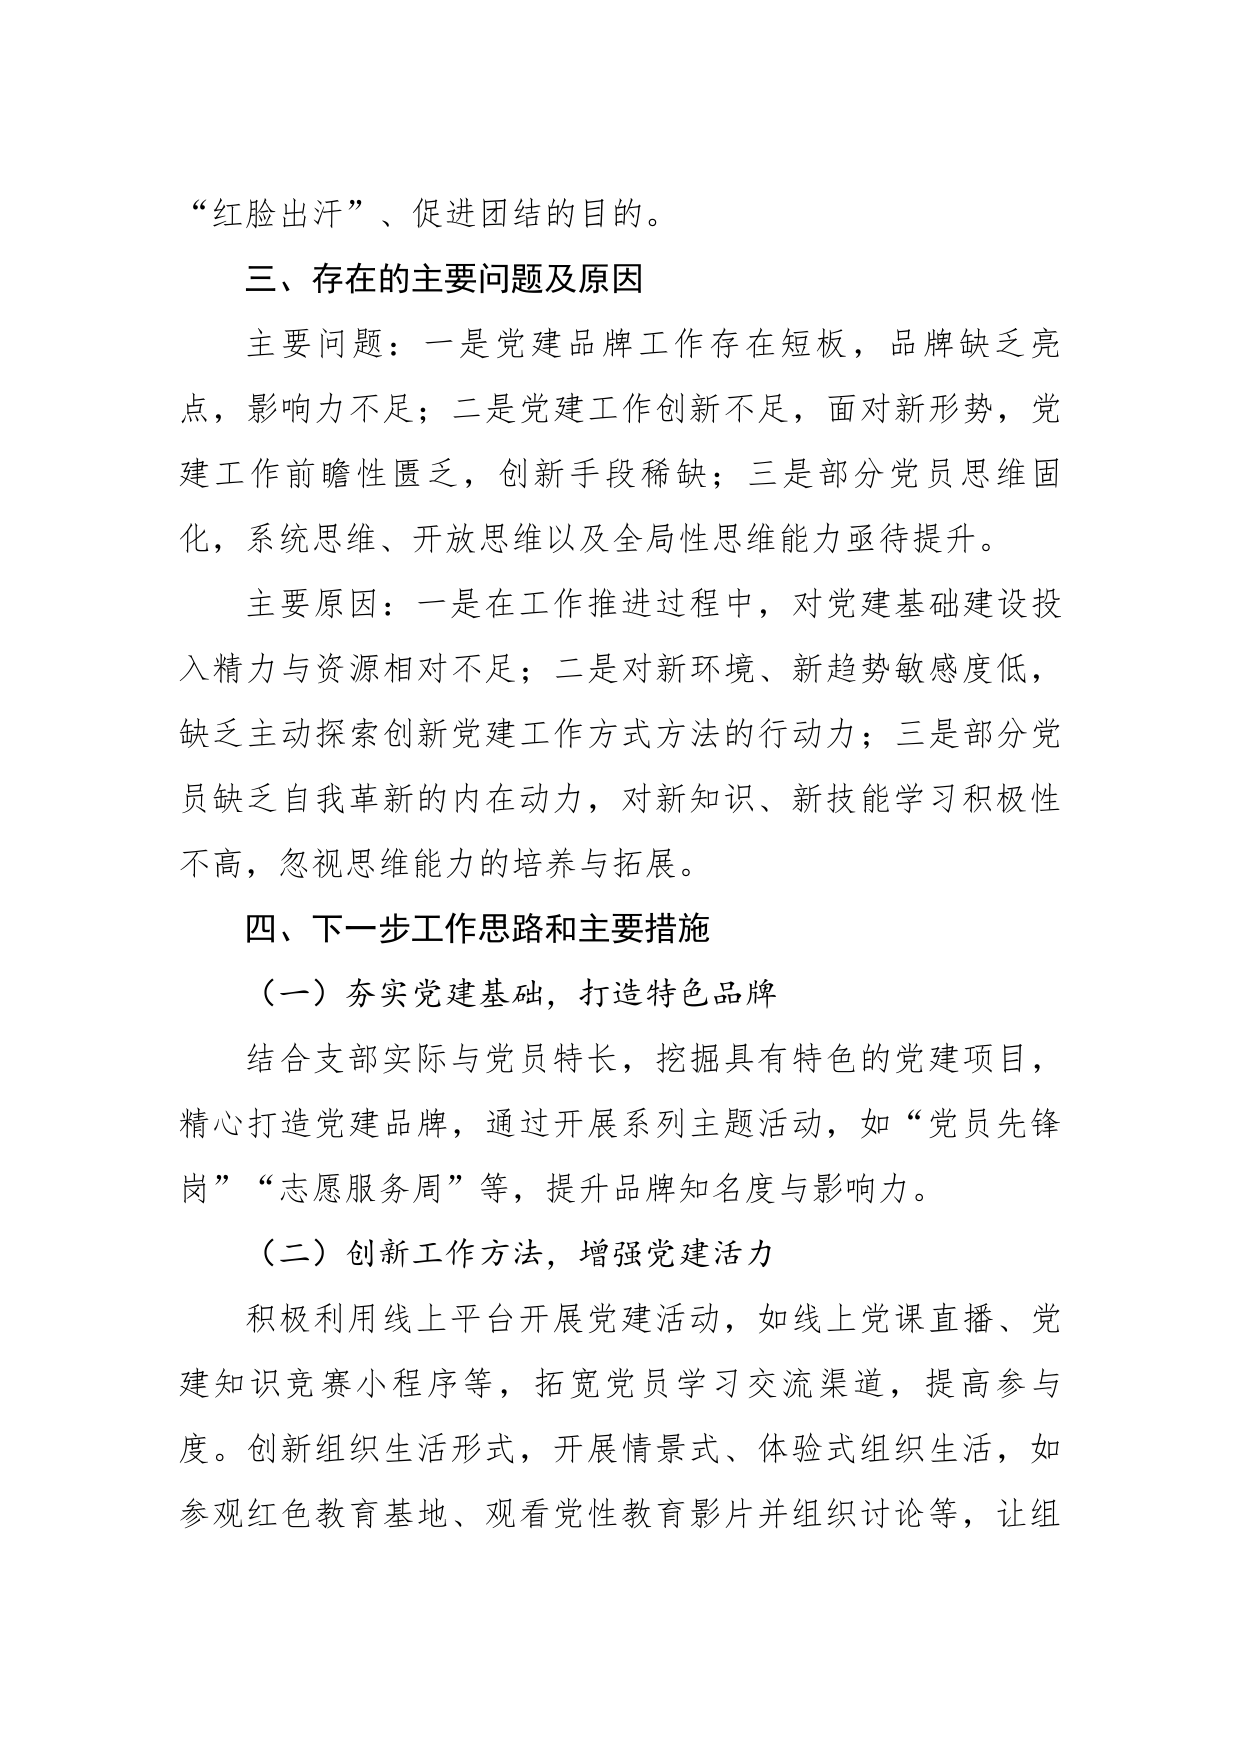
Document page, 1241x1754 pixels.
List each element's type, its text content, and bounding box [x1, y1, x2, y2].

text （二）创新工作方法，增强党建活力 [177, 1218, 1063, 1283]
text 三、存在的主要问题及原因 [177, 243, 1063, 308]
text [177, 1283, 1063, 1543]
text （一）夯实党建基础，打造特色品牌 [177, 958, 1063, 1023]
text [177, 178, 1063, 243]
text 结合支部实际与党员特长，挖掘具有特色的党建项目，精心打造党建品牌，通过开展系列主题活动，如“党员先锋岗”“志愿服务周”等，提升品牌知名度与影响力。 [177, 1023, 1063, 1218]
text 主要问题：一是党建品牌工作存在短板，品牌缺乏亮点，影响力不足；二是党建工作创新不足，面对新形势，党建工作前瞻性匮乏，创新手段稀缺；三是部分党员思维固化，系统思维、开放思维以及全局性思维能力亟待提升。 [177, 308, 1063, 568]
text 主要原因：一是在工作推进过程中，对党建基础建设投入精力与资源相对不足；二是对新环境、新趋势敏感度低，缺乏主动探索创新党建工作方式方法的行动力；三是部分党员缺乏自我革新的内在动力，对新知识、新技能学习积极性不高，忽视思维能力的培养与拓展。 [177, 568, 1063, 893]
text 四、下一步工作思路和主要措施 [177, 893, 1063, 958]
